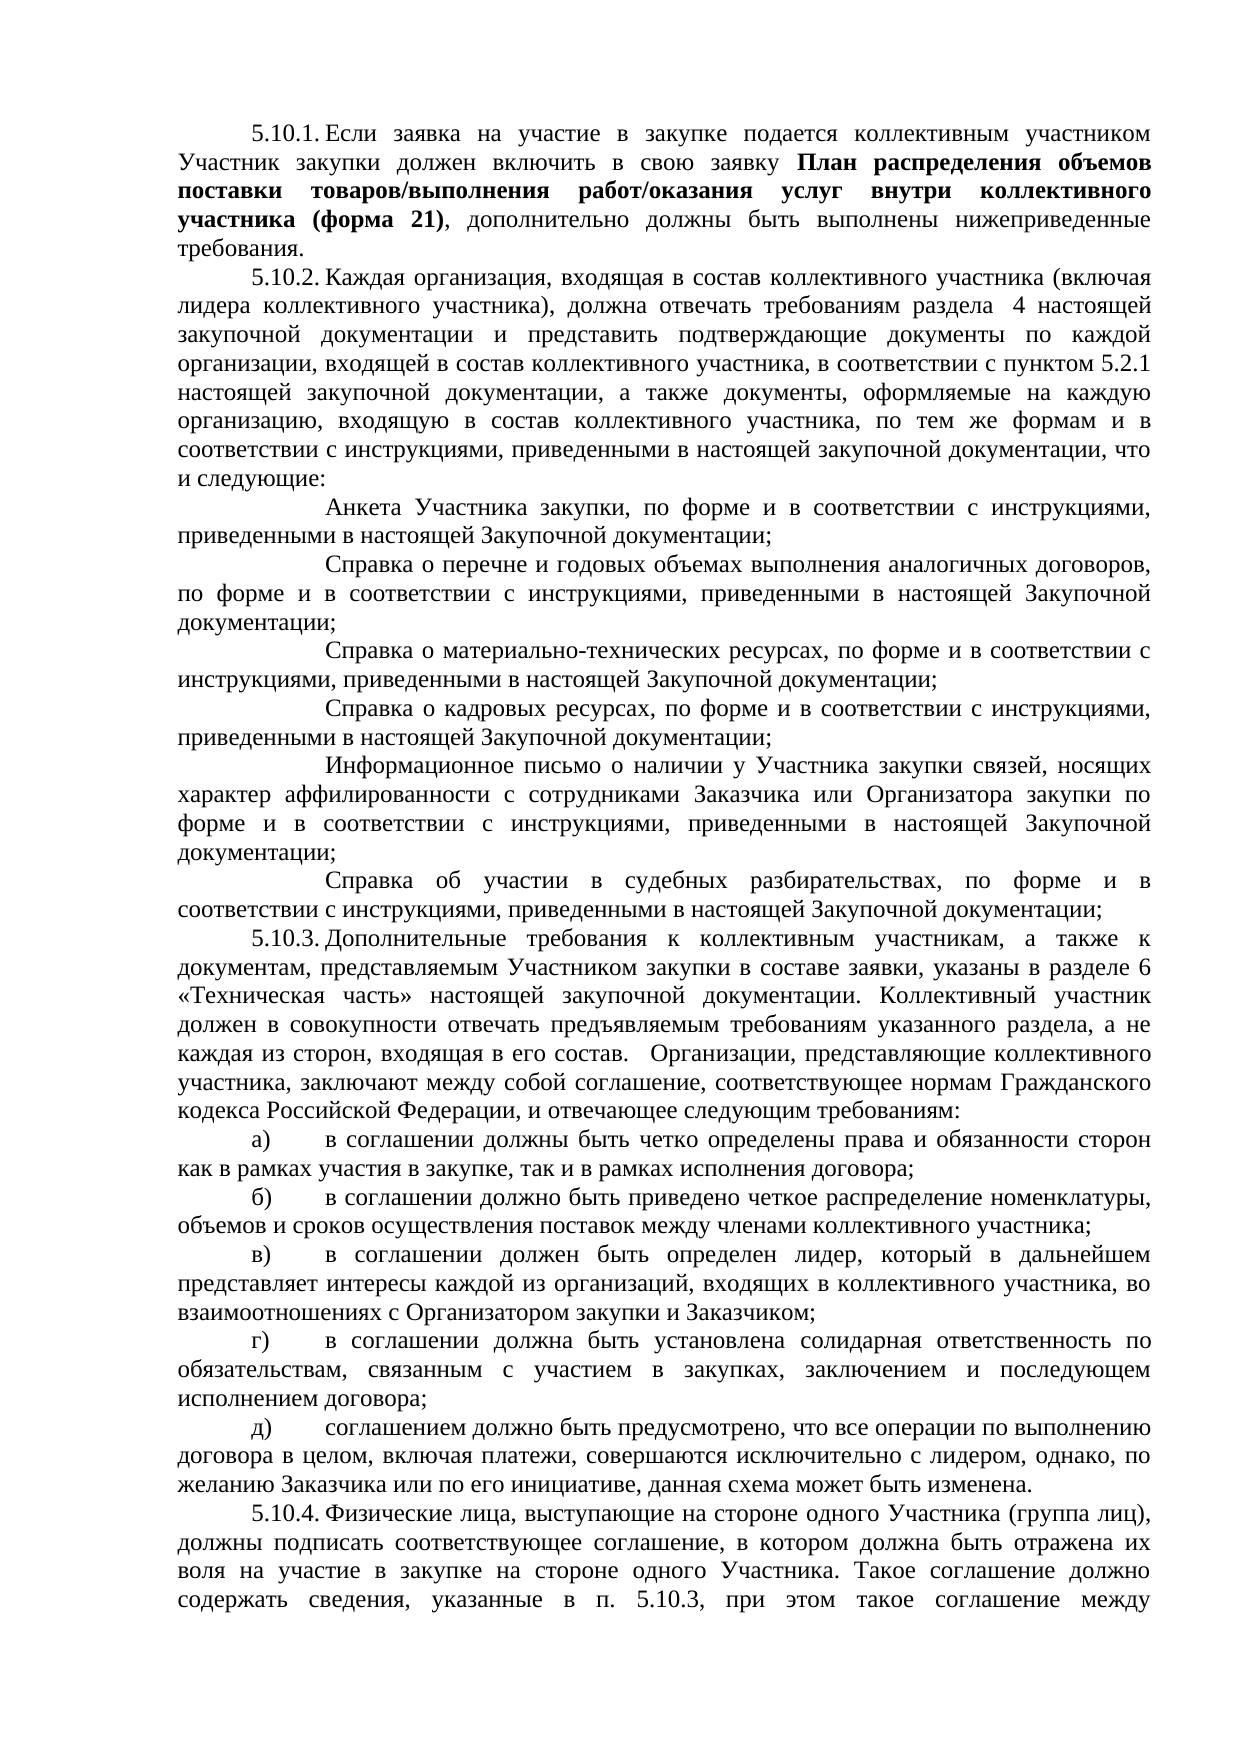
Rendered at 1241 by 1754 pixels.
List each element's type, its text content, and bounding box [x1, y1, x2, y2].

list ­ Справка о перечне и годовых объемах выполнения аналогичных договоров, по форме и в соответствии с инструкциями, приведенными в настоящей Закупочной документации; [177, 549, 1152, 636]
list в соглашении должен быть определен лидер, который в дальнейшем представляет интересы каждой из организаций, входящих в коллективного участника, во взаимоотношениях с Организатором закупки и Заказчиком; [177, 1239, 1152, 1326]
list в соглашении должна быть установлена солидарная ответственность по обязательствам, связанным с участием в закупках, заключением и последующем исполнением договора; [177, 1326, 1152, 1412]
list в соглашении должно быть приведено четкое распределение номенклатуры, объемов и сроков осуществления поставок между членами коллективного участника; [177, 1182, 1152, 1239]
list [177, 1498, 1152, 1613]
list соглашением должно быть предусмотрено, что все операции по выполнению договора в целом, включая платежи, совершаются исключительно с лидером, однако, по желанию Заказчика или по его инициативе, данная схема может быть изменена. [177, 1412, 1152, 1498]
list ­ Анкета Участника закупки, по форме и в соответствии с инструкциями, приведенными в настоящей Закупочной документации; [177, 492, 1152, 549]
list ­ Справка о материально-технических ресурсах, по форме и в соответствии с инструкциями, приведенными в настоящей Закупочной документации; [177, 636, 1152, 693]
list Каждая организация, входящая в состав коллективного участника (включая лидера коллективного участника), должна отвечать требованиям раздела 4 настоящей закупочной документации и представить подтверждающие документы по каждой организации, входящей в состав коллективного участника, в соответствии с пунктом 5.2.1 настоящей закупочной документации, а также документы, оформляемые на каждую организацию, входящую в состав коллективного участника, по тем же формам и в соответствии с инструкциями, приведенными в настоящей закупочной документации, что и следующие: [177, 262, 1152, 492]
list Дополнительные требования к коллективным участникам, а также к документам, представляемым Участником закупки в составе заявки, указаны в разделе 6 «Техническая часть» настоящей закупочной документации. Коллективный участник должен в совокупности отвечать предъявляемым требованиям указанного раздела, а не каждая из сторон, входящая в его состав. Организации, представляющие коллективного участника, заключают между собой соглашение, соответствующее нормам Гражданского кодекса Российской Федерации, и отвечающее следующим требованиям: [177, 923, 1152, 1124]
list ­ Справка об участии в судебных разбирательствах, по форме и в соответствии с инструкциями, приведенными в настоящей Закупочной документации; [177, 866, 1152, 923]
list Если заявка на участие в закупке подается коллективным участником Участник закупки должен включить в свою заявку План распределения объемов поставки товаров/выполнения работ/оказания услуг внутри коллективного участника (форма 21), дополнительно должны быть выполнены нижеприведенные требования. [177, 118, 1152, 262]
list в соглашении должны быть четко определены права и обязанности сторон как в рамках участия в закупке, так и в рамках исполнения договора; [177, 1124, 1152, 1182]
list ­ Информационное письмо о наличии у Участника закупки связей, носящих характер аффилированности с сотрудниками Заказчика или Организатора закупки по форме и в соответствии с инструкциями, приведенными в настоящей Закупочной документации; [177, 751, 1152, 866]
list ­ Справка о кадровых ресурсах, по форме и в соответствии с инструкциями, приведенными в настоящей Закупочной документации; [177, 693, 1152, 751]
